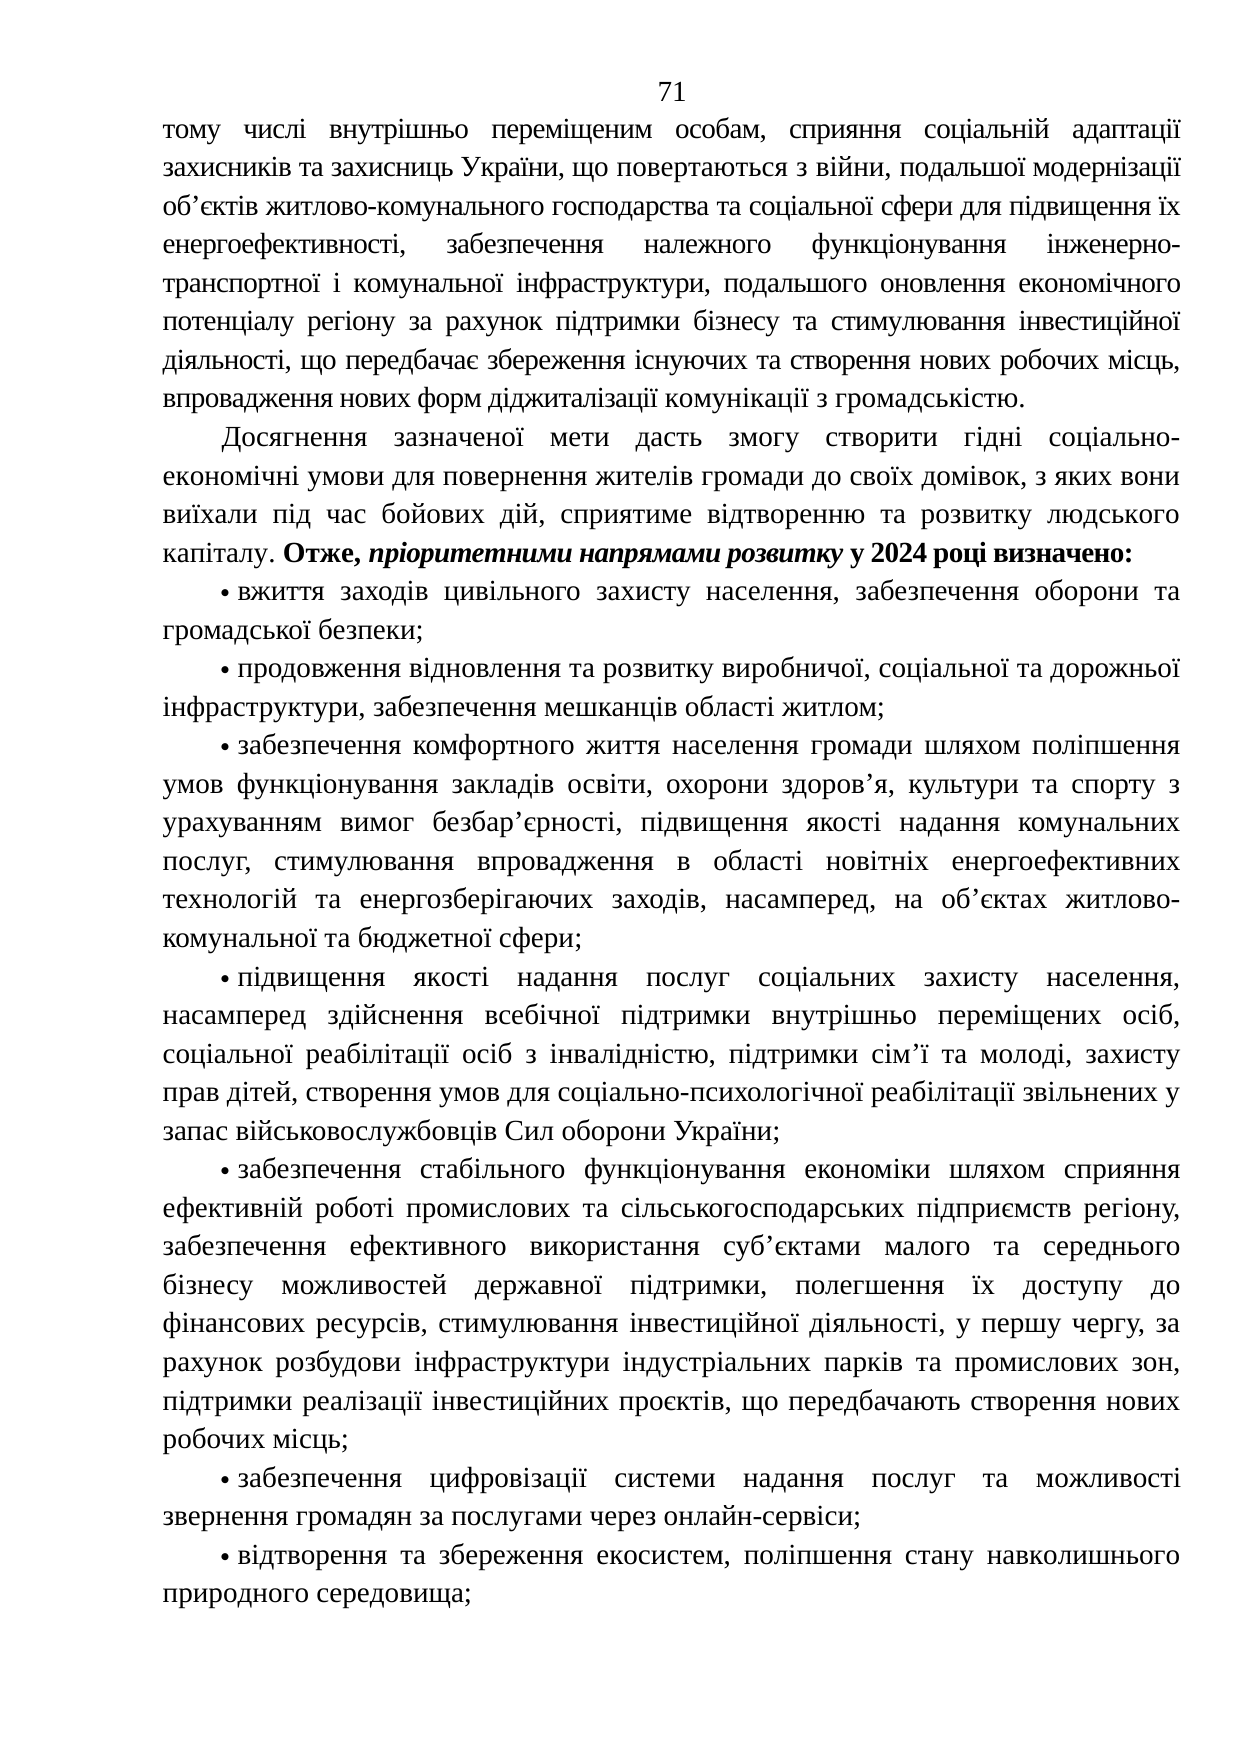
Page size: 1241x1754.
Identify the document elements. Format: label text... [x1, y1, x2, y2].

list підвищення якості надання послуг соціальних захисту населення, насамперед здійснення всебічної підтримки внутрішньо переміщених осіб, соціальної реабілітації осіб з інвалідністю, підтримки сім’ї та молоді, захисту прав дітей, створення умов для соціально-психологічної реабілітації звільнених у запас військовослужбовців Сил оборони України; [162, 959, 1181, 1146]
list продовження відновлення та розвитку виробничої, соціальної та дорожньої інфраструктури, забезпечення мешканців області житлом; [162, 650, 1181, 722]
list забезпечення комфортного життя населення громади шляхом поліпшення умов функціонування закладів освіти, охорони здоров’я, культури та спорту з урахуванням вимог безбар’єрності, підвищення якості надання комунальних послуг, стимулювання впровадження в області новітніх енергоефективних технологій та енергозберігаючих заходів, насамперед, на об’єктах житлово-комунальної та бюджетної сфери; [162, 727, 1181, 954]
list вжиття заходів цивільного захисту населення, забезпечення оборони та громадської безпеки; [162, 573, 1181, 645]
list відтворення та збереження екосистем, поліпшення стану навколишнього природного середовища; [162, 1537, 1181, 1609]
text Досягнення зазначеної мети дасть змогу створити гідні соціально-економічні умови для повернення жителів громади до своїх домівок, з яких вони виїхали під час бойових дій, сприятиме відтворенню та розвитку людського капіталу. Отже, пріоритетними напрямами розвитку у 2024 році визначено: [162, 419, 1181, 568]
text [162, 111, 1181, 414]
list забезпечення стабільного функціонування економіки шляхом сприяння ефективній роботі промислових та сільськогосподарських підприємств регіону, забезпечення ефективного використання суб’єктами малого та середнього бізнесу можливостей державної підтримки, полегшення їх доступу до фінансових ресурсів, стимулювання інвестиційної діяльності, у першу чергу, за рахунок розбудови інфраструктури індустріальних парків та промислових зон, підтримки реалізації інвестиційних проєктів, що передбачають створення нових робочих місць; [162, 1151, 1181, 1455]
list забезпечення цифровізації системи надання послуг та можливості звернення громадян за послугами через онлайн-сервіси; [162, 1460, 1181, 1532]
